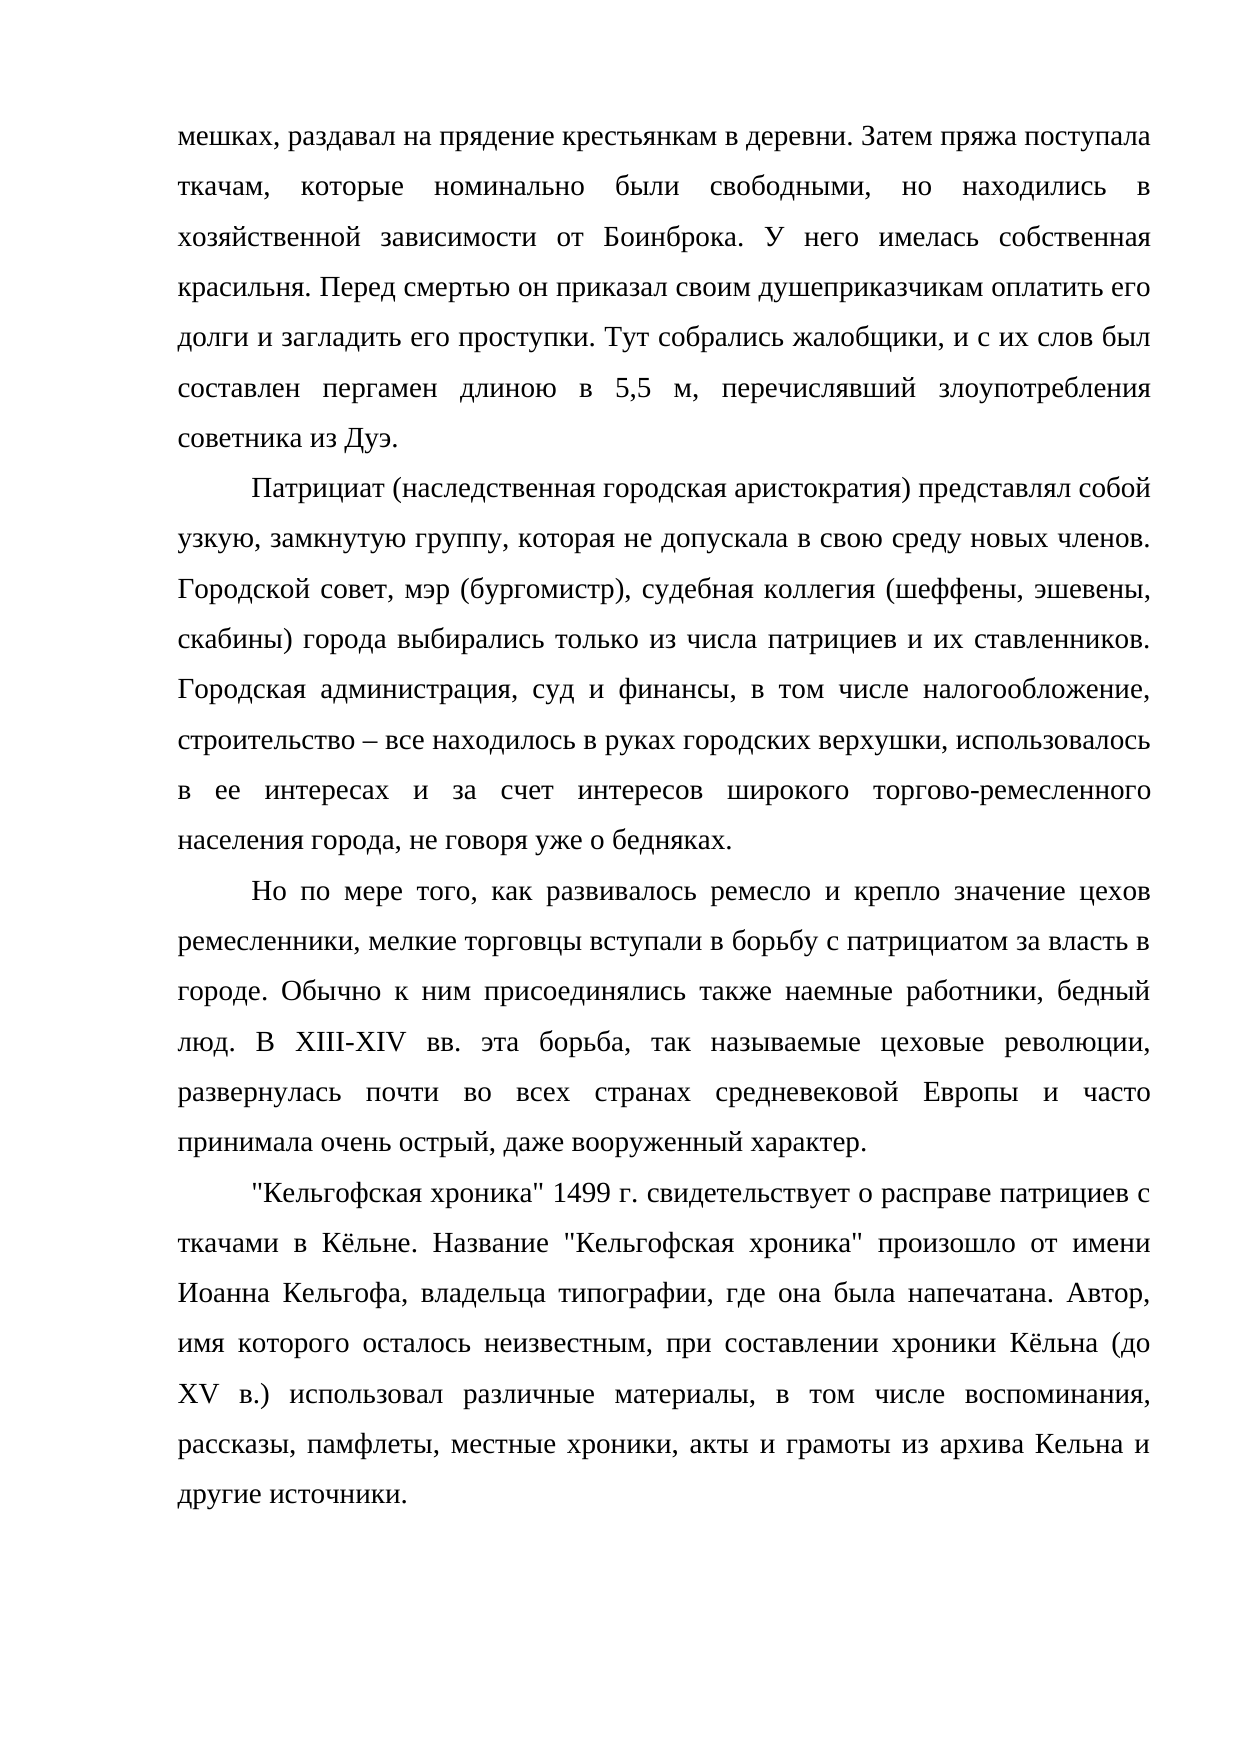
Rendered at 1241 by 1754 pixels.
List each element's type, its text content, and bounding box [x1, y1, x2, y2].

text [177, 118, 1152, 453]
text Патрициат (наследственная городская аристократия) представлял собой узкую, замкнутую группу, которая не допускала в свою среду новых членов. Городской совет, мэр (бургомистр), судебная коллегия (шеффены, эшевены, скабины) города выбирались только из числа патрициев и их ставленников. Городская администрация, суд и финансы, в том числе налогообложение, строительство – все находилось в руках городских верхушки, использовалось в ее интересах и за счет интересов широкого торгово-ремесленного населения города, не говоря уже о бедняках. [177, 470, 1152, 856]
text "Кельгофская хроника" 1499 г. свидетельствует о расправе патрициев с ткачами в Кёльне. Название "Кельгофская хроника" произошло от имени Иоанна Кельгофа, владельца типографии, где она была напечатана. Автор, имя которого осталось неизвестным, при составлении хроники Кёльна (до ХV в.) использовал различные материалы, в том числе воспоминания, рассказы, памфлеты, местные хроники, акты и грамоты из архива Кельна и другие источники. [177, 1175, 1152, 1510]
text Но по мере того, как развивалось ремесло и крепло значение цехов ремесленники, мелкие торговцы вступали в борьбу с патрициатом за власть в городе. Обычно к ним присоединялись также наемные работники, бедный люд. В XIII-XIV вв. эта борьба, так называемые цеховые революции, развернулась почти во всех странах средневековой Европы и часто принимала очень острый, даже вооруженный характер. [177, 873, 1152, 1158]
